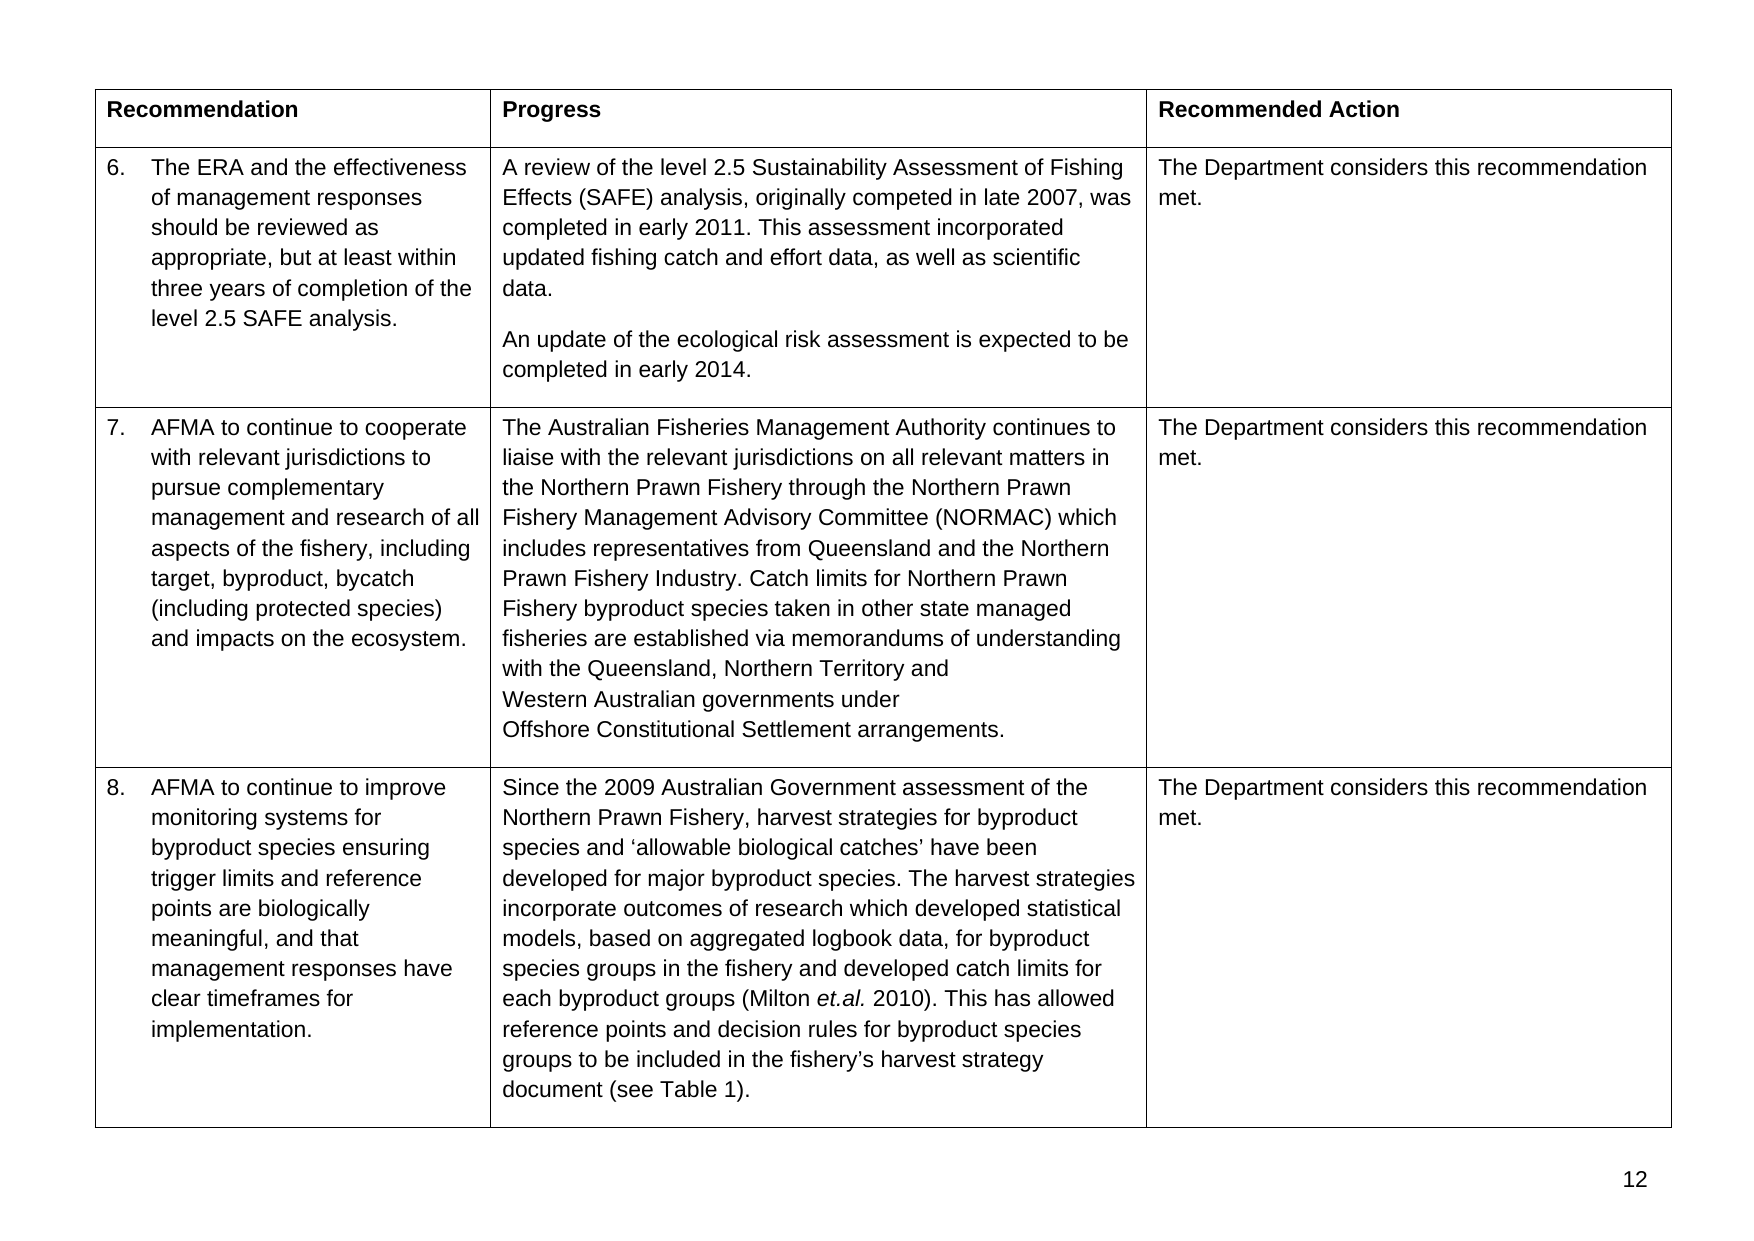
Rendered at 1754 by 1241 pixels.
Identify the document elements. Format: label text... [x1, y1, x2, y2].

table_cell The Department considers this recommendation met. [1147, 408, 1671, 767]
table_cell The ERA and the effectiveness of management responses should be reviewed as appropriate, but at least within three years of completion of the level 2.5 SAFE analysis. [96, 148, 490, 407]
table_header Progress [491, 90, 1146, 147]
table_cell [1147, 148, 1671, 407]
table_header Recommendation [96, 90, 490, 147]
table_cell AFMA to continue to cooperate with relevant jurisdictions to pursue complementary management and research of all aspects of the fishery, including target, byproduct, bycatch (including protected species) and impacts on the ecosystem. [96, 408, 490, 767]
table_header Recommended Action [1147, 90, 1671, 147]
table_cell A review of the level 2.5 Sustainability Assessment of Fishing Effects (SAFE) analysis, originally competed in late 2007, was completed in early 2011. This assessment incorporated updated fishing catch and effort data, as well as scientific data. An update of the ecological risk assessment is expected to be completed in early 2014. [491, 148, 1146, 407]
table_cell AFMA to continue to improve monitoring systems for byproduct species ensuring trigger limits and reference points are biologically meaningful, and that management responses have clear timeframes for implementation. [96, 768, 490, 1127]
table_cell Since the 2009 Australian Government assessment of the Northern Prawn Fishery, harvest strategies for byproduct species and ‘allowable biological catches’ have been developed for major byproduct species. The harvest strategies incorporate outcomes of research which developed statistical models, based on aggregated logbook data, for byproduct species groups in the fishery and developed catch limits for each byproduct groups (Milton et.al. 2010). This has allowed reference points and decision rules for byproduct species groups to be included in the fishery’s harvest strategy document (see Table 1). [491, 768, 1146, 1127]
table_cell The Australian Fisheries Management Authority continues to liaise with the relevant jurisdictions on all relevant matters in the Northern Prawn Fishery through the Northern Prawn Fishery Management Advisory Committee (NORMAC) which includes representatives from Queensland and the Northern Prawn Fishery Industry. Catch limits for Northern Prawn Fishery byproduct species taken in other state managed fisheries are established via memorandums of understanding with the Queensland, Northern Territory and Western Australian governments under Offshore Constitutional Settlement arrangements. [491, 408, 1146, 767]
table_cell The Department considers this recommendation met. [1147, 768, 1671, 1127]
